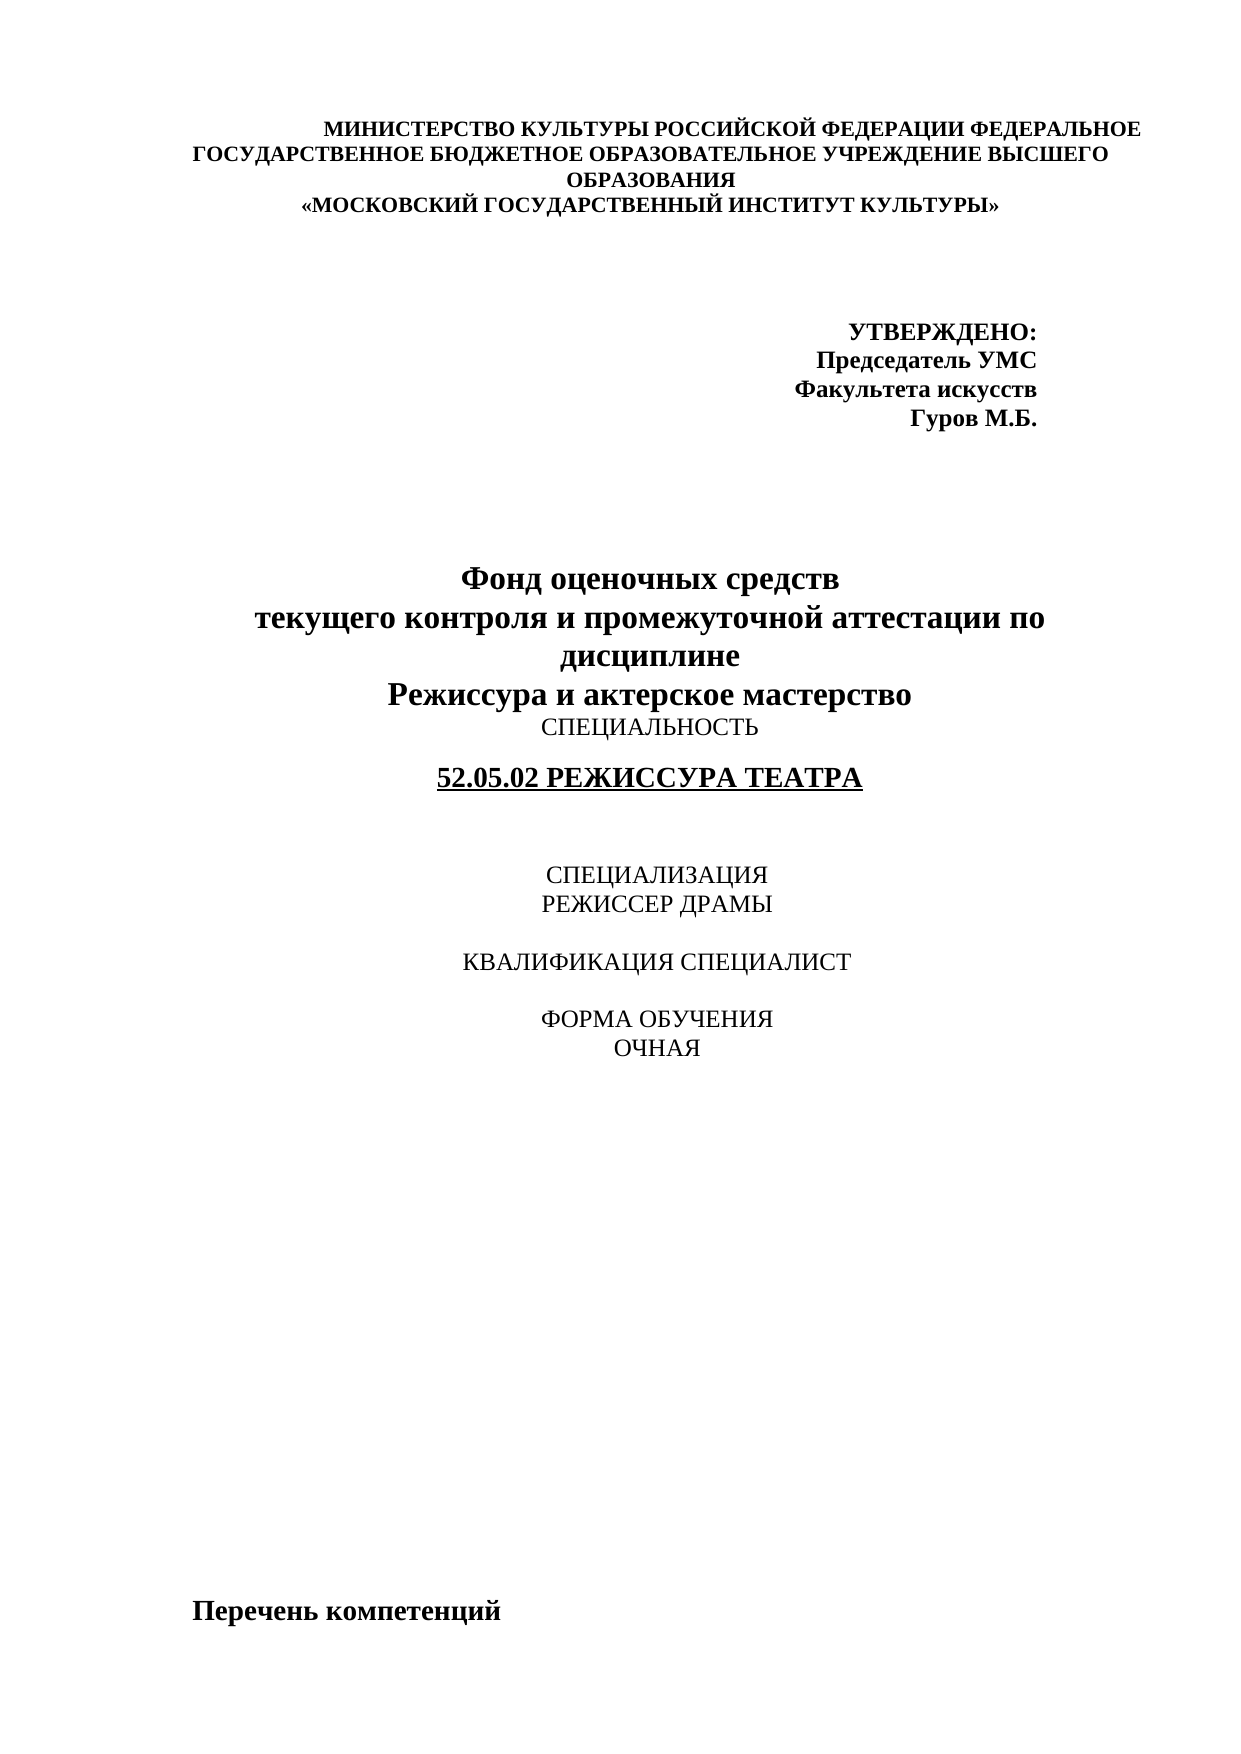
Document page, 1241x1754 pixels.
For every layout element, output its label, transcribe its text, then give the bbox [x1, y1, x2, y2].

text СПЕЦИАЛИЗАЦИЯ [133, 860, 1181, 889]
text Перечень компетенций [118, 1593, 1181, 1627]
text ФОРМА ОБУЧЕНИЯ [133, 1004, 1181, 1033]
text 52.05.02 РЕЖИССУРА ТЕАТРА [118, 760, 1181, 793]
text текущего контроля и промежуточной аттестации по дисциплине [238, 597, 1062, 674]
text Режиссура и актерское мастерство [238, 674, 1062, 712]
text МИНИСТЕРСТВО КУЛЬТУРЫ РОССИЙСКОЙ ФЕДЕРАЦИИ ФЕДЕРАЛЬНОЕ ГОСУДАРСТВЕННОЕ БЮДЖЕТНОЕ ОБРАЗОВАТЕЛЬНОЕ УЧРЕЖДЕНИЕ ВЫСШЕГО ОБРАЗОВАНИЯ [130, 116, 1172, 192]
text ОЧНАЯ [133, 1033, 1181, 1062]
table_header УТВЕРЖДЕНО: Председатель УМС Факультета искусств Гуров М.Б. [605, 317, 1048, 432]
text РЕЖИССЕР ДРАМЫ [133, 889, 1181, 918]
text СПЕЦИАЛЬНОСТЬ [118, 712, 1181, 741]
text Фонд оценочных средств [238, 559, 1062, 597]
text КВАЛИФИКАЦИЯ СПЕЦИАЛИСТ [133, 947, 1181, 975]
text «МОСКОВСКИЙ ГОСУДАРСТВЕННЫЙ ИНСТИТУТ КУЛЬТУРЫ» [238, 192, 1062, 217]
